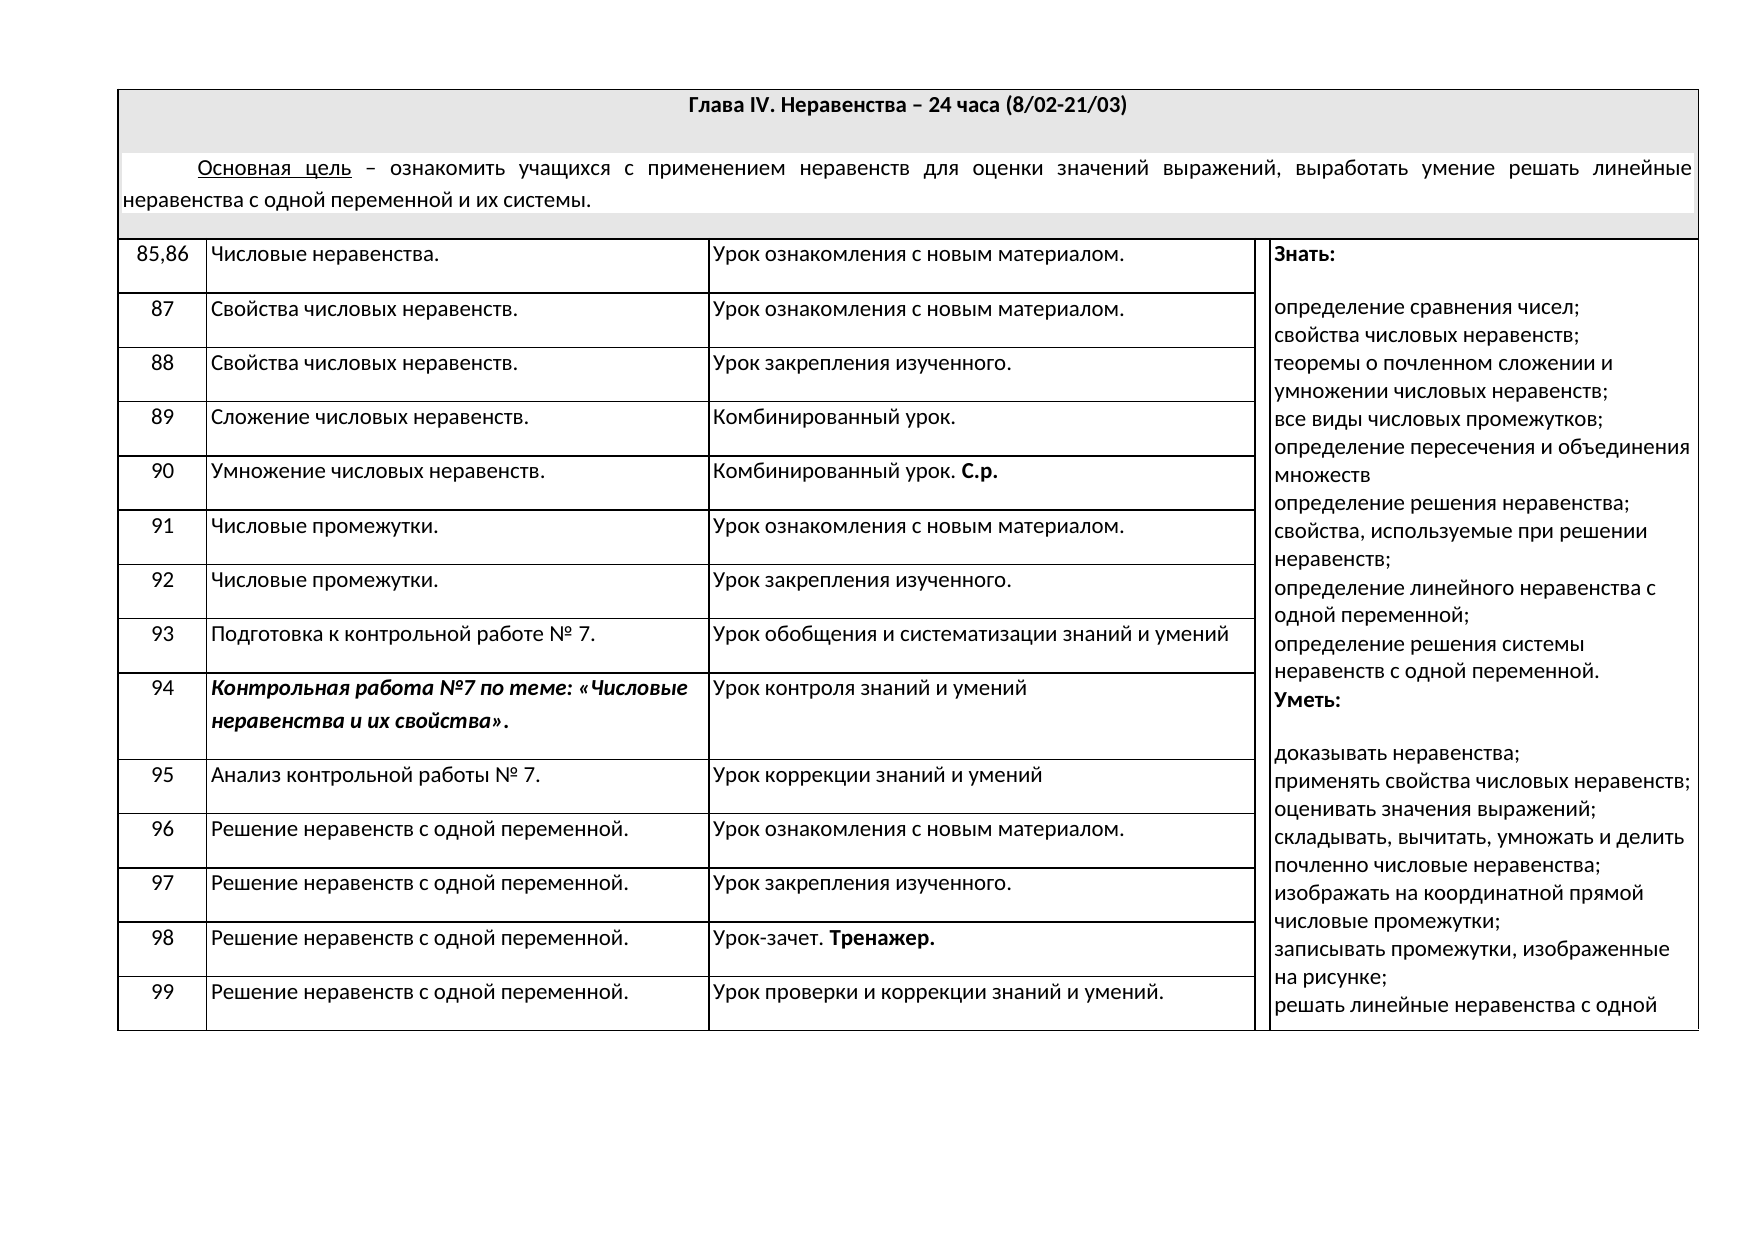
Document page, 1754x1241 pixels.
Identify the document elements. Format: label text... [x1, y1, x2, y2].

table_cell 94 [119, 674, 206, 758]
table_cell Урок закрепления изученного. [710, 348, 1254, 401]
table_cell 99 [119, 977, 206, 1030]
table_cell Подготовка к контрольной работе № 7. [207, 619, 708, 672]
table_cell 88 [119, 348, 206, 401]
table_cell 89 [119, 402, 206, 455]
table_cell Урок ознакомления с новым материалом. [710, 511, 1254, 563]
table_cell Комбинированный урок. [710, 402, 1254, 455]
table_cell Знать: определение сравнения чисел; свойства числовых неравенств; теоремы о почленном сложении и умножении числовых неравенств; все виды числовых промежутков; определение пересечения и объединения множеств определение решения неравенства; свойства, используемые при решении неравенств; определение линейного неравенства с одной переменной; определение решения системы неравенств с одной переменной. Уметь: доказывать неравенства; применять свойства числовых неравенств; оценивать значения выражений; складывать, вычитать, умножать и делить почленно числовые неравенства; изображать на координатной прямой числовые промежутки; записывать промежутки, изображенные на рисунке; решать линейные неравенства с одной переменной; решать системы неравенств с одной переменной. [1271, 240, 1698, 1030]
table_cell Решение неравенств с одной переменной. [207, 923, 708, 976]
table_cell [1256, 240, 1269, 1030]
table_cell 91 [119, 511, 206, 563]
table_cell 98 [119, 923, 206, 976]
table_cell Урок закрепления изученного. [710, 565, 1254, 618]
table_cell Решение неравенств с одной переменной. [207, 869, 708, 921]
table_cell Решение неравенств с одной переменной. [207, 977, 708, 1030]
table_cell Решение неравенств с одной переменной. [207, 814, 708, 867]
table_cell Комбинированный урок. С.р. [710, 457, 1254, 509]
table_cell Урок контроля знаний и умений [710, 674, 1254, 758]
table_cell 90 [119, 457, 206, 509]
table_cell 95 [119, 760, 206, 813]
table_cell Урок ознакомления с новым материалом. [710, 294, 1254, 346]
table_cell Числовые промежутки. [207, 511, 708, 563]
table_cell Урок обобщения и систематизации знаний и умений [710, 619, 1254, 672]
table_cell Сложение числовых неравенств. [207, 402, 708, 455]
table_cell 93 [119, 619, 206, 672]
table_cell Числовые неравенства. [207, 240, 708, 292]
table_cell Урок ознакомления с новым материалом. [710, 240, 1254, 292]
table_cell Урок закрепления изученного. [710, 869, 1254, 921]
table_cell Урок ознакомления с новым материалом. [710, 814, 1254, 867]
table_cell 87 [119, 294, 206, 346]
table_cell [119, 90, 1698, 238]
table_cell 92 [119, 565, 206, 618]
table_cell Анализ контрольной работы № 7. [207, 760, 708, 813]
table_cell Числовые промежутки. [207, 565, 708, 618]
table_cell 96 [119, 814, 206, 867]
table_cell 97 [119, 869, 206, 921]
table_cell 85,86 [119, 240, 206, 292]
table_cell Урок-зачет. Тренажер. [710, 923, 1254, 976]
table_cell Свойства числовых неравенств. [207, 294, 708, 346]
table_cell Умножение числовых неравенств. [207, 457, 708, 509]
table_cell Урок проверки и коррекции знаний и умений. [710, 977, 1254, 1030]
table_cell Контрольная работа №7 по теме: «Числовые неравенства и их свойства». [207, 674, 708, 758]
table_cell Урок коррекции знаний и умений [710, 760, 1254, 813]
table_cell Свойства числовых неравенств. [207, 348, 708, 401]
